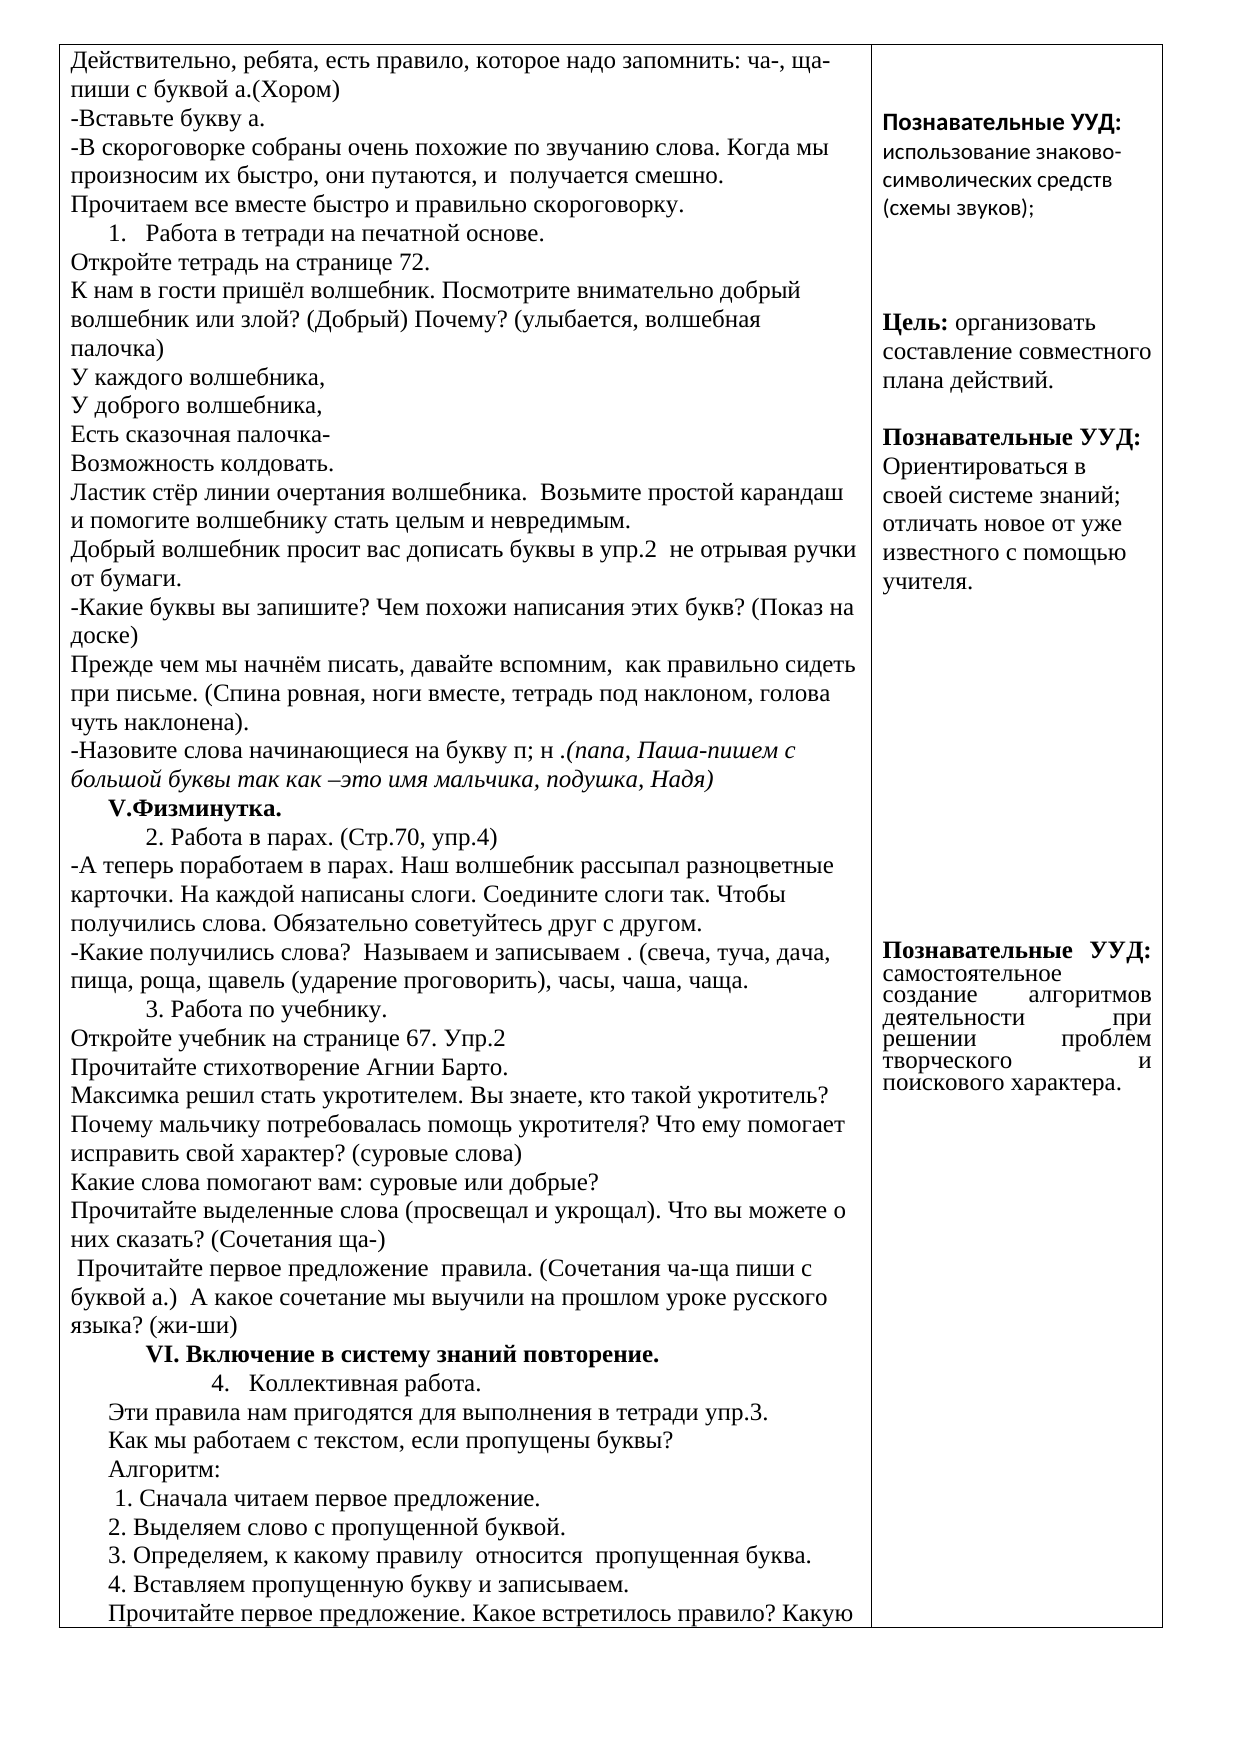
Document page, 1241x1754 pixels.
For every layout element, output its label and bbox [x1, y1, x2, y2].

table_header [60, 45, 871, 1627]
table_header [872, 45, 1162, 1627]
